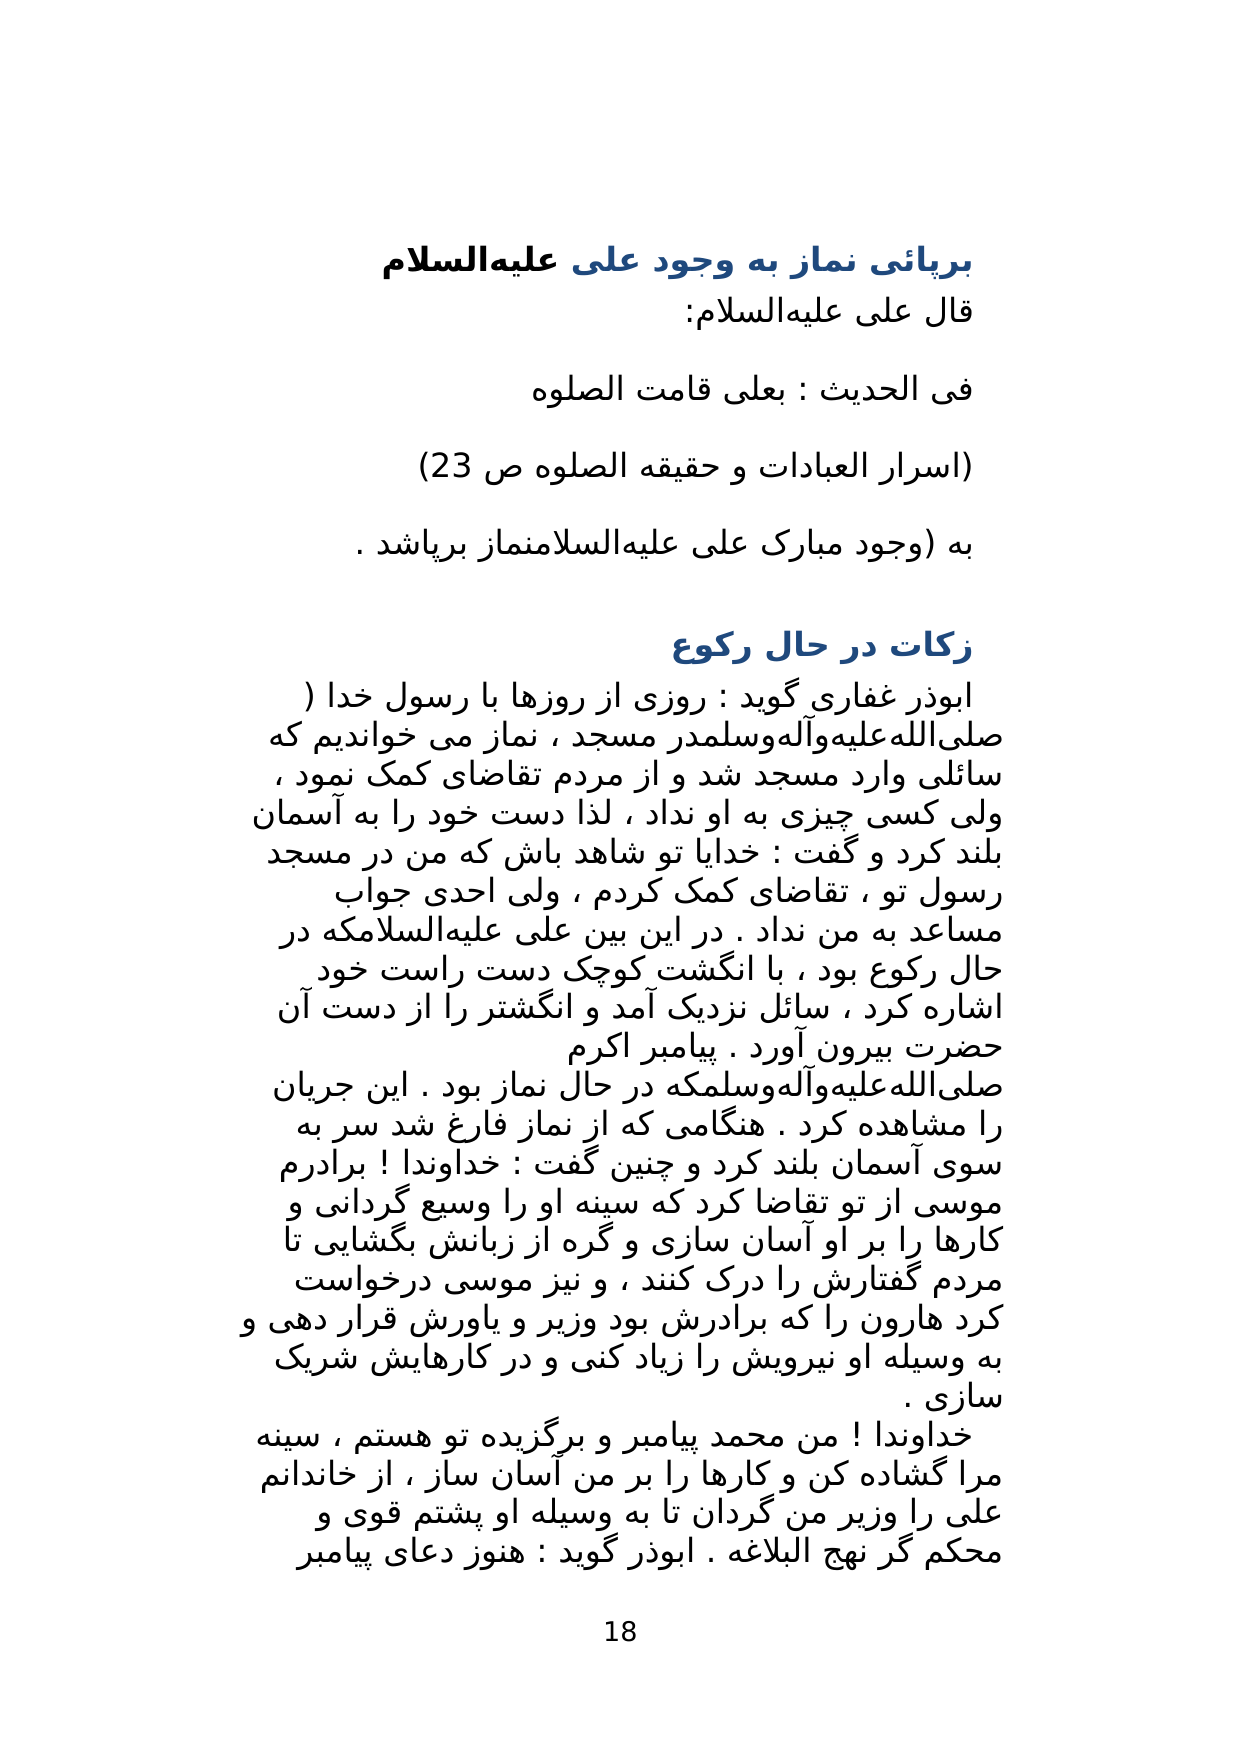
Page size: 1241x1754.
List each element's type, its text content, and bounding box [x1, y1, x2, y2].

text فی الحدیث : بعلی قامت الصلوه [236, 369, 1004, 408]
text به (وجود مبارک علی عليه‌السلامنماز برپاشد . [236, 523, 1004, 562]
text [236, 1415, 1004, 1571]
subtitle برپائی نماز به وجود علی عليه‌السلام [236, 241, 1004, 279]
text ابوذر غفاری گوید : روزی از روزها با رسول خدا ( صلى‌الله‌عليه‌وآله‌وسلمدر مسجد ، نماز می خواندیم که سائلی وارد مسجد شد و از مردم تقاضای کمک نمود ، ولی کسی چیزی به او نداد ، لذا دست خود را به آسمان بلند کرد و گفت : خدایا تو شاهد باش که من در مسجد رسول تو ، تقاضای کمک کردم ، ولی احدی جواب مساعد به من نداد . در این بین علی عليه‌السلامکه در حال رکوع بود ، با انگشت کوچک دست راست خود اشاره کرد ، سائل نزدیک آمد و انگشتر را از دست آن حضرت بیرون آورد . پیامبر اکرم صلى‌الله‌عليه‌وآله‌وسلمکه در حال نماز بود . این جریان را مشاهده کرد . هنگامی که از نماز فارغ شد سر به سوی آسمان بلند کرد و چنین گفت : خداوندا ! برادرم موسی از تو تقاضا کرد که سینه او را وسیع گردانی و کارها را بر او آسان سازی و گره از زبانش بگشایی تا مردم گفتارش را درک کنند ، و نیز موسی درخواست کرد هارون را که برادرش بود وزیر و یاورش قرار دهی و به وسیله او نیرویش را زیاد کنی و در کارهایش شریک سازی . [236, 677, 1004, 1415]
text (اسرار العبادات و حقیقه الصلوه ص 23) [236, 446, 1004, 485]
subtitle زکات در حال رکوع [236, 626, 1004, 664]
text قال علی عليه‌السلام: [236, 292, 1004, 331]
